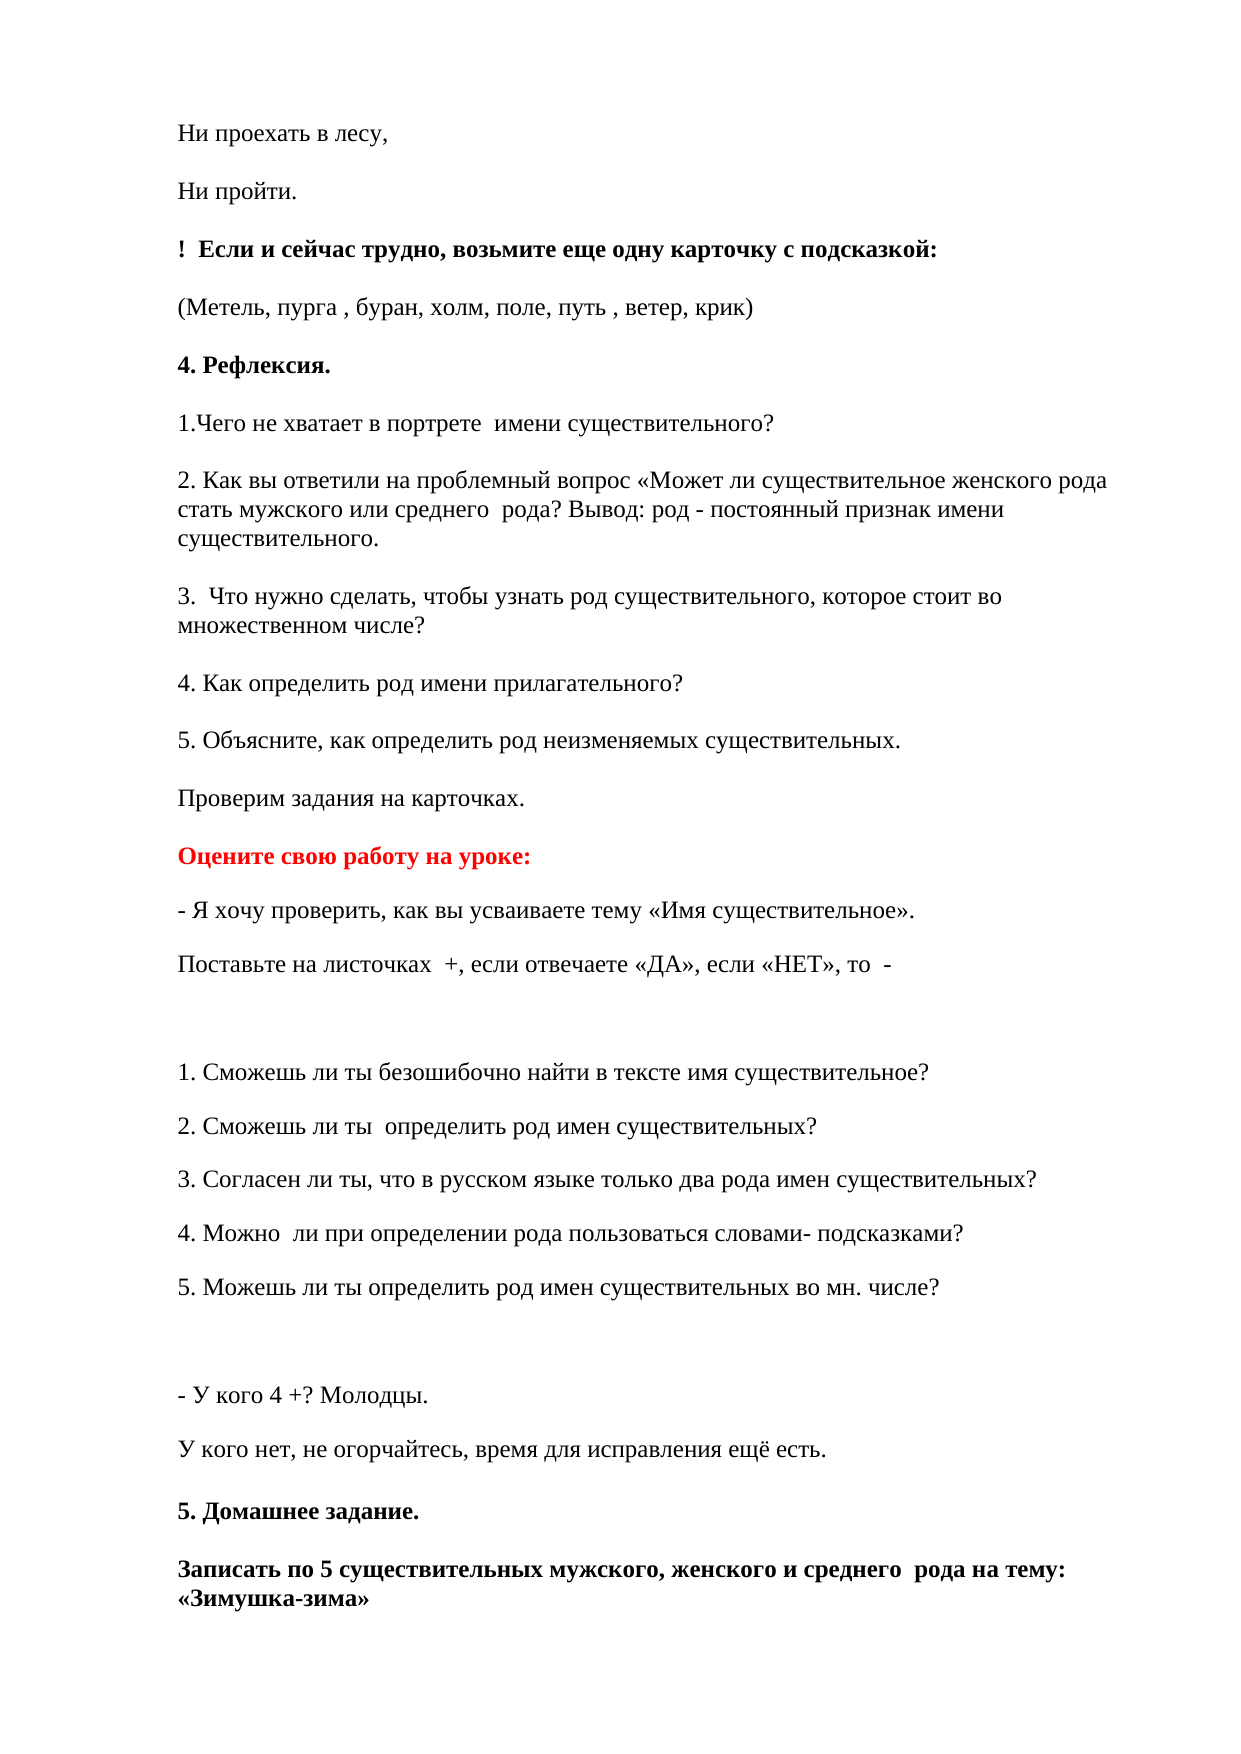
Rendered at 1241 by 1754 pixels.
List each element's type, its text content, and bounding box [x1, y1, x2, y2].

text Оцените свою работу на уроке: [177, 841, 1152, 870]
text 3. Согласен ли ты, что в русском языке только два рода имен существительных? [177, 1164, 1152, 1193]
text 5. Можешь ли ты определить род имен существительных во мн. числе? [177, 1272, 1152, 1301]
text 4. Рефлексия. [177, 350, 1152, 378]
text Ни пройти. [177, 176, 1152, 205]
text Записать по 5 существительных мужского, женского и среднего рода на тему: «Зимушка-зима» [177, 1554, 1152, 1611]
text У кого нет, не огорчайтесь, время для исправления ещё есть. [177, 1434, 1152, 1463]
text 5. Объясните, как определить род неизменяемых существительных. [177, 726, 1152, 754]
text 3. Что нужно сделать, чтобы узнать род существительного, которое стоит во множественном числе? [177, 581, 1152, 638]
text 2. Сможешь ли ты определить род имен существительных? [177, 1111, 1152, 1139]
text Ни проехать в лесу, [177, 118, 1152, 147]
text 5. Домашнее задание. [177, 1496, 1152, 1525]
text Проверим задания на карточках. [177, 783, 1152, 812]
text 4. Можно ли при определении рода пользоваться словами- подсказками? [177, 1218, 1152, 1247]
text 4. Как определить род имени прилагательного? [177, 668, 1152, 696]
text - Я хочу проверить, как вы усваиваете тему «Имя существительное». [177, 895, 1152, 924]
text 1. Сможешь ли ты безошибочно найти в тексте имя существительное? [177, 1057, 1152, 1086]
text Поставьте на листочках +, если отвечаете «ДА», если «НЕТ», то - [177, 949, 1152, 978]
text - У кого 4 +? Молодцы. [177, 1380, 1152, 1409]
text 2. Как вы ответили на проблемный вопрос «Может ли существительное женского рода стать мужского или среднего рода? Вывод: род - постоянный признак имени существительного. [177, 466, 1152, 552]
text (Метель, пурга , буран, холм, поле, путь , ветер, крик) [177, 292, 1152, 321]
text 1.Чего не хватает в портрете имени существительного? [177, 408, 1152, 436]
text ! Если и сейчас трудно, возьмите еще одну карточку с подсказкой: [177, 234, 1152, 263]
